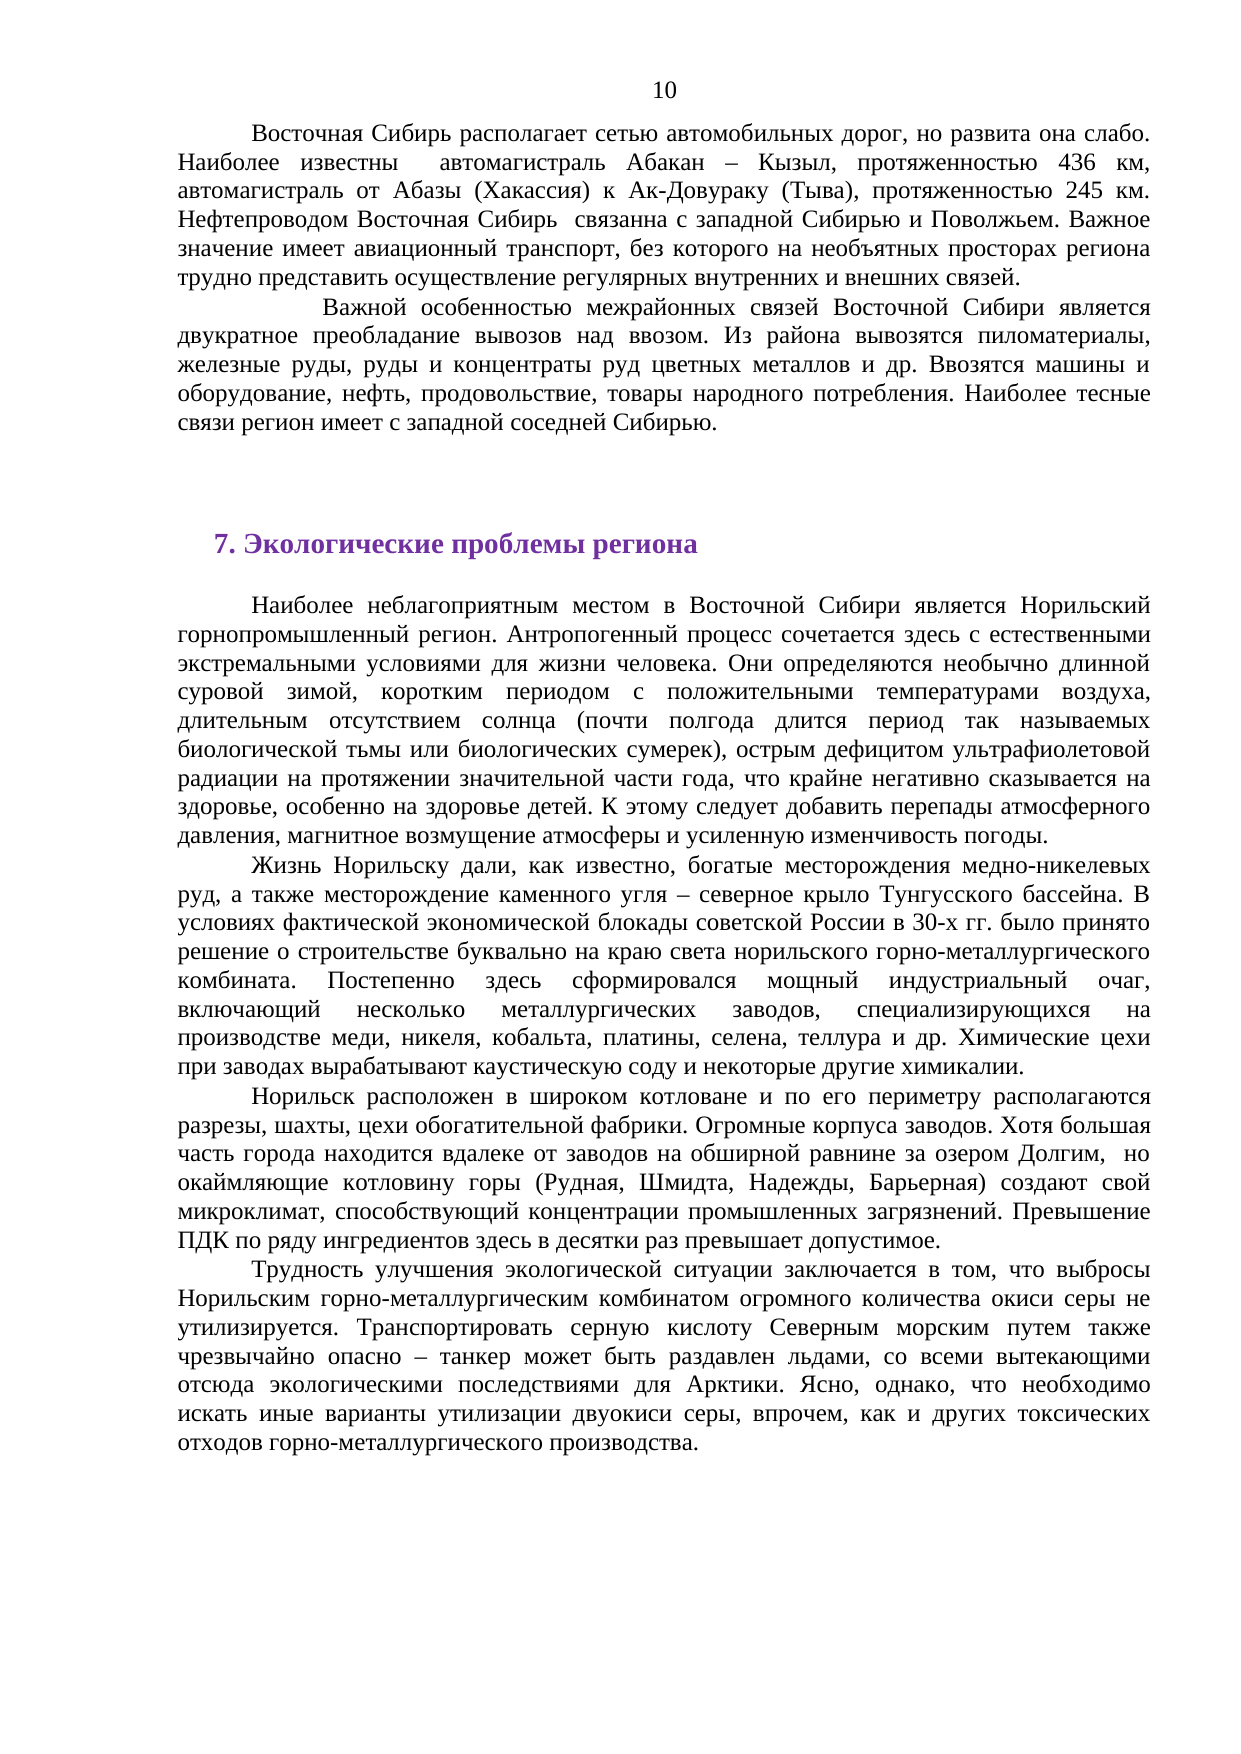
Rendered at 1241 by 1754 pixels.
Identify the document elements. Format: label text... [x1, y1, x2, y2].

text Трудность улучшения экологической ситуации заключается в том, что выбросы Норильским горно-металлургическим комбинатом огромного количества окиси серы не утилизируется. Транспортировать серную кислоту Северным морским путем также чрезвычайно опасно – танкер может быть раздавлен льдами, со всеми вытекающими отсюда экологическими последствиями для Арктики. Ясно, однако, что необходимо искать иные варианты утилизации двуокиси серы, впрочем, как и других токсических отходов горно-металлургического производства. [177, 1254, 1152, 1456]
text Важной особенностью межрайонных связей Восточной Сибири является двукратное преобладание вывозов над ввозом. Из района вывозятся пиломатериалы, железные руды, руды и концентраты руд цветных металлов и др. Ввозятся машины и оборудование, нефть, продовольствие, товары народного потребления. Наиболее тесные связи регион имеет с западной соседней Сибирью. [177, 292, 1152, 435]
text Восточная Сибирь располагает сетью автомобильных дорог, но развита она слабо. Наиболее известны автомагистраль Абакан – Кызыл, протяженностью 436 км, автомагистраль от Абазы (Хакассия) к Ак-Довураку (Тыва), протяженностью 245 км. Нефтепроводом Восточная Сибирь связанна с западной Сибирью и Поволжьем. Важное значение имеет авиационный транспорт, без которого на необъятных просторах региона трудно представить осуществление регулярных внутренних и внешних связей. [177, 118, 1152, 291]
text Жизнь Норильску дали, как известно, богатые месторождения медно-никелевых руд, а также месторождение каменного угля – северное крыло Тунгусского бассейна. В условиях фактической экономической блокады советской России в 30-х гг. было принято решение о строительстве буквально на краю света норильского горно-металлургического комбината. Постепенно здесь сформировался мощный индустриальный очаг, включающий несколько металлургических заводов, специализирующихся на производстве меди, никеля, кобальта, платины, селена, теллура и др. Химические цехи при заводах вырабатывают каустическую соду и некоторые другие химикалии. [177, 850, 1152, 1080]
text 7. Экологические проблемы региона [177, 526, 1152, 559]
text Наиболее неблагоприятным местом в Восточной Сибири является Норильский горнопромышленный регион. Антропогенный процесс сочетается здесь с естественными экстремальными условиями для жизни человека. Они определяются необычно длинной суровой зимой, коротким периодом с положительными температурами воздуха, длительным отсутствием солнца (почти полгода длится период так называемых биологической тьмы или биологических сумерек), острым дефицитом ультрафиолетовой радиации на протяжении значительной части года, что крайне негативно сказывается на здоровье, особенно на здоровье детей. К этому следует добавить перепады атмосферного давления, магнитное возмущение атмосферы и усиленную изменчивость погоды. [177, 590, 1152, 849]
text Норильск расположен в широком котловане и по его периметру располагаются разрезы, шахты, цехи обогатительной фабрики. Огромные корпуса заводов. Хотя большая часть города находится вдалеке от заводов на обширной равнине за озером Долгим, но окаймляющие котловину горы (Рудная, Шмидта, Надежды, Барьерная) создают свой микроклимат, способствующий концентрации промышленных загрязнений. Превышение ПДК по ряду ингредиентов здесь в десятки раз превышает допустимое. [177, 1081, 1152, 1253]
